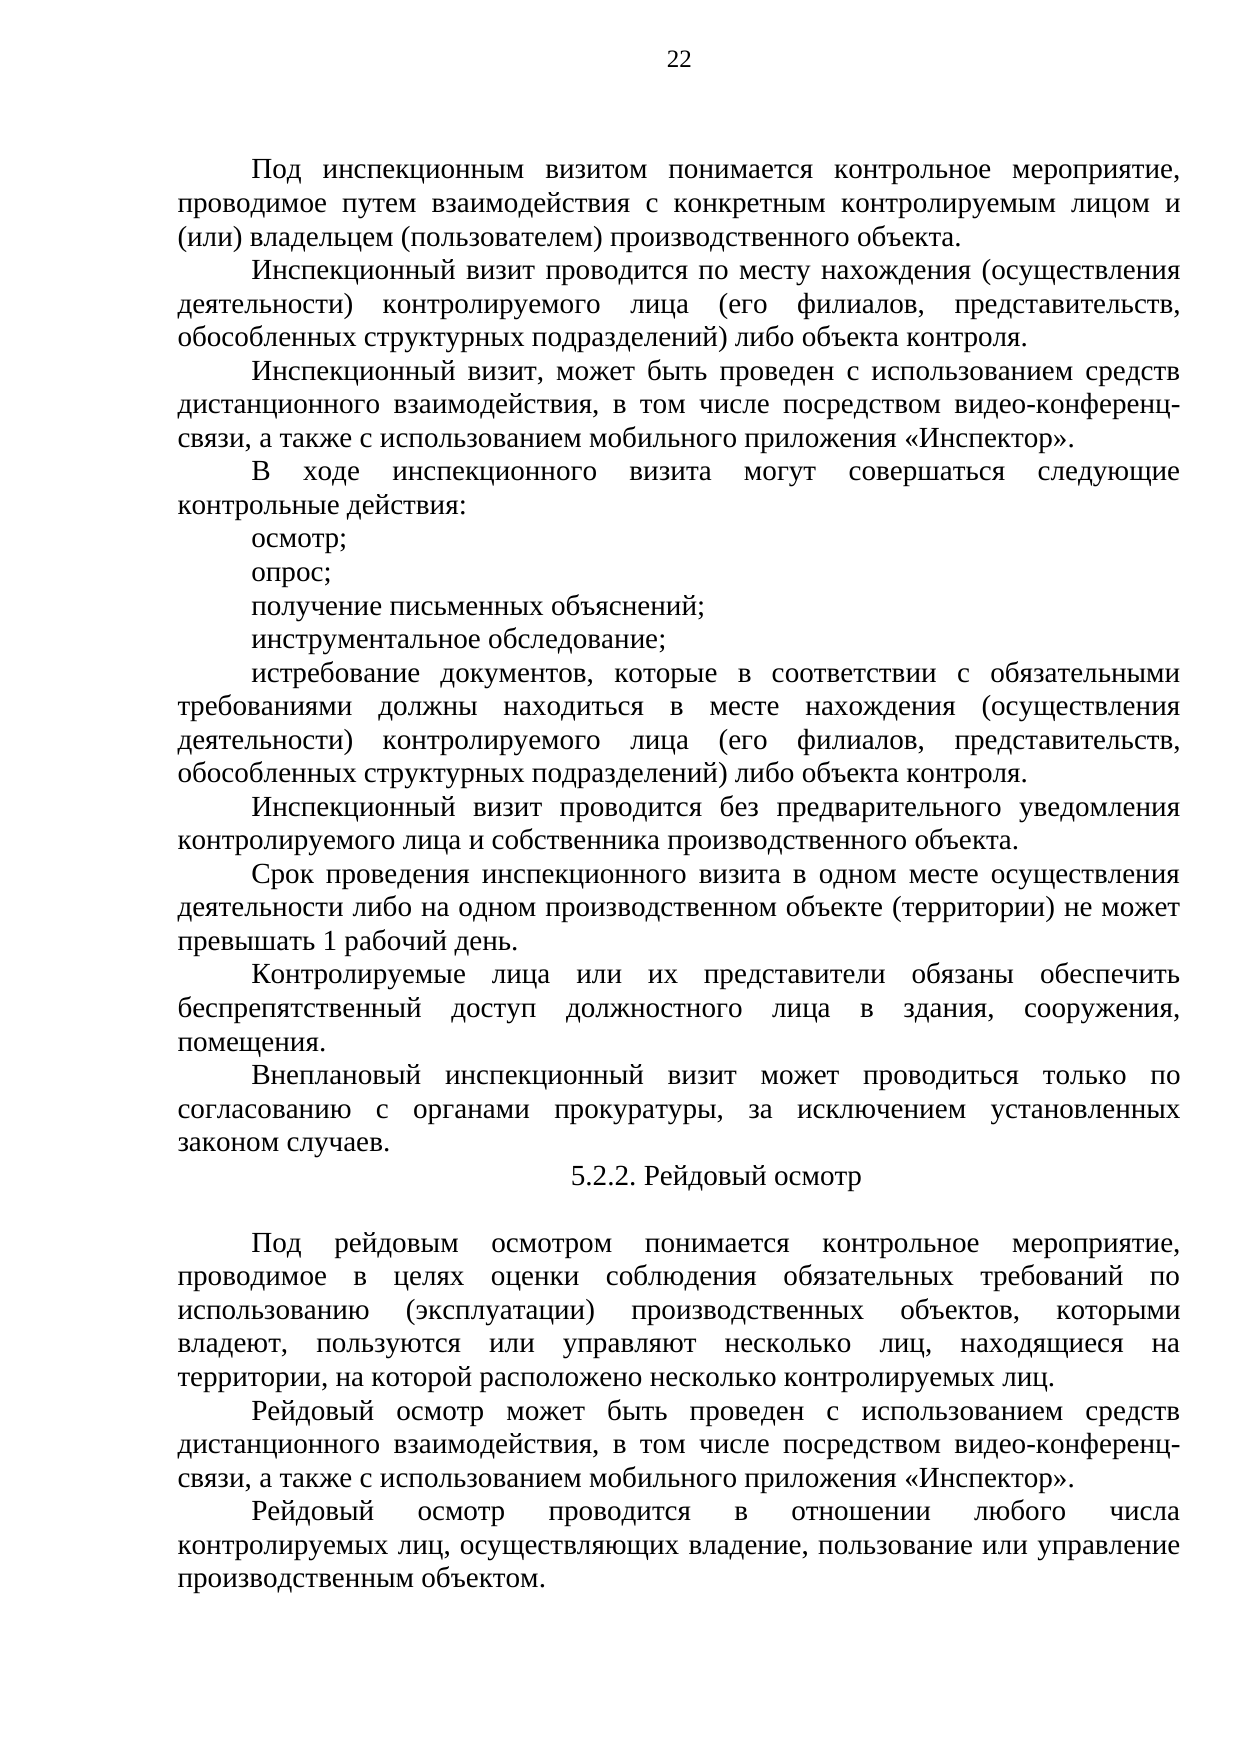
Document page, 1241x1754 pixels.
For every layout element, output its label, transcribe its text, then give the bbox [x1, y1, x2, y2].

text Контролируемые лица или их представители обязаны обеспечить беспрепятственный доступ должностного лица в здания, сооружения, помещения. [177, 957, 1181, 1057]
text Под рейдовым осмотром понимается контрольное мероприятие, проводимое в целях оценки соблюдения обязательных требований по использованию (эксплуатации) производственных объектов, которыми владеют, пользуются или управляют несколько лиц, находящиеся на территории, на которой расположено несколько контролируемых лиц. [177, 1225, 1181, 1393]
text В ходе инспекционного визита могут совершаться следующие контрольные действия: [177, 453, 1181, 521]
text истребование документов, которые в соответствии с обязательными требованиями должны находиться в месте нахождения (осуществления деятельности) контролируемого лица (его филиалов, представительств, обособленных структурных подразделений) либо объекта контроля. [177, 655, 1181, 789]
text Рейдовый осмотр проводится в отношении любого числа контролируемых лиц, осуществляющих владение, пользование или управление производственным объектом. [177, 1493, 1181, 1594]
text Срок проведения инспекционного визита в одном месте осуществления деятельности либо на одном производственном объекте (территории) не может превышать 1 рабочий день. [177, 856, 1181, 957]
text Инспекционный визит, может быть проведен с использованием средств дистанционного взаимодействия, в том числе посредством видео-конференц-связи, а также с использованием мобильного приложения «Инспектор». [177, 353, 1181, 453]
text Под инспекционным визитом понимается контрольное мероприятие, проводимое путем взаимодействия с конкретным контролируемым лицом и (или) владельцем (пользователем) производственного объекта. [177, 152, 1181, 252]
text Инспекционный визит проводится без предварительного уведомления контролируемого лица и собственника производственного объекта. [177, 789, 1181, 856]
text Рейдовый осмотр может быть проведен с использованием средств дистанционного взаимодействия, в том числе посредством видео-конференц-связи, а также с использованием мобильного приложения «Инспектор». [177, 1393, 1181, 1493]
text Внеплановый инспекционный визит может проводиться только по согласованию с органами прокуратуры, за исключением установленных законом случаев. [177, 1057, 1181, 1158]
text получение письменных объяснений; [177, 588, 1181, 621]
text Инспекционный визит проводится по месту нахождения (осуществления деятельности) контролируемого лица (его филиалов, представительств, обособленных структурных подразделений) либо объекта контроля. [177, 252, 1181, 353]
text инструментальное обследование; [177, 621, 1181, 655]
text осмотр; [177, 521, 1181, 554]
text 5.2.2. Рейдовый осмотр [177, 1158, 1181, 1191]
text опрос; [177, 554, 1181, 588]
